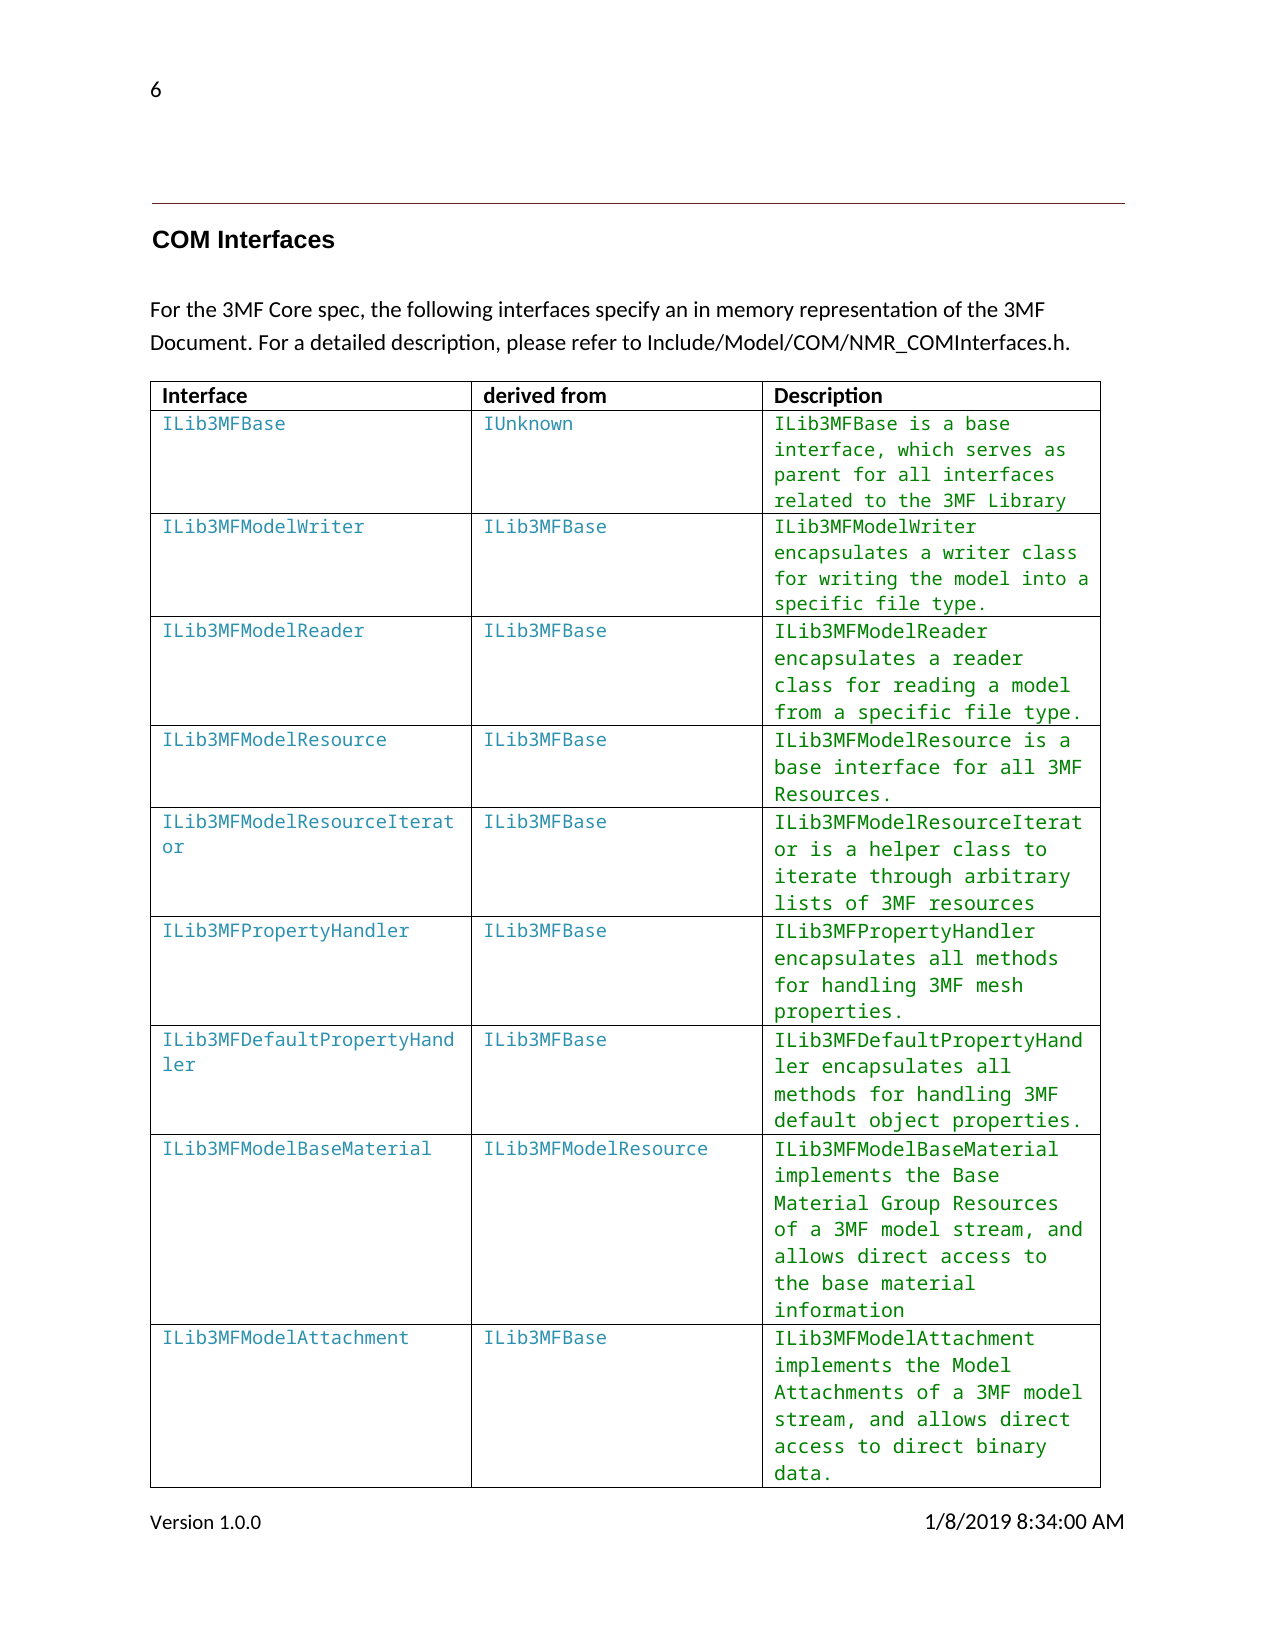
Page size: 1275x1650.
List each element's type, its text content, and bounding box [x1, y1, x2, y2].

table_cell ILib3MFModelResourceIterator is a helper class to iterate through arbitrary lists of 3MF resources [1035, 808, 1100, 916]
table_header Interface [151, 382, 471, 410]
subtitle COM Interfaces [152, 204, 1125, 254]
table_cell ILib3MFModelAttachment [151, 1325, 471, 1487]
table_cell ILib3MFModelAttachment implements the Model Attachments of a 3MF model stream, and allows direct access to direct binary data. [763, 1325, 1100, 1487]
table_cell ILib3MFBase [472, 726, 762, 807]
table_cell ILib3MFBase [472, 617, 762, 725]
table_header Description [763, 382, 1100, 410]
table_cell ILib3MFPropertyHandler [151, 917, 471, 1025]
table_cell ILib3MFModelResource [151, 726, 471, 807]
table_cell ILib3MFModelBaseMaterial [151, 1135, 471, 1324]
table_cell ILib3MFBase [151, 411, 471, 513]
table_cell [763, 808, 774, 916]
table_cell ILib3MFBase [472, 1026, 762, 1134]
table_cell ILib3MFModelReader encapsulates a reader class for reading a model from a specific file type. [988, 617, 1100, 725]
table_cell IUnknown [472, 411, 762, 513]
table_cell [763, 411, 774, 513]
table_cell ILib3MFBase [472, 917, 762, 1025]
table_cell ILib3MFDefaultPropertyHandler [151, 1026, 471, 1134]
table_cell ILib3MFModelWriter encapsulates a writer class for writing the model into a specific file type. [976, 514, 1100, 616]
table_cell ILib3MFBase [472, 808, 762, 916]
table_cell ILib3MFModelReader [151, 617, 471, 725]
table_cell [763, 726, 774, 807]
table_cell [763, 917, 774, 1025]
table_cell ILib3MFModelWriter [151, 514, 471, 616]
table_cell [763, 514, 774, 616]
text For the 3MF Core spec, the following interfaces specify an in memory representation of the 3MF Document. For a detailed description, please refer to Include/Model/COM/NMR_COMInterfaces.h. [150, 295, 1125, 356]
table_cell ILib3MFModelBaseMaterial implements the Base Material Group Resources of a 3MF model stream, and allows direct access to the base material information [763, 1135, 1100, 1324]
table_header derived from [472, 382, 762, 410]
table_cell ILib3MFModelResource is a base interface for all 3MF Resources. [893, 726, 1100, 807]
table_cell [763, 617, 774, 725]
table_cell ILib3MFBase [472, 514, 762, 616]
table_cell ILib3MFBase is a base interface, which serves as parent for all interfaces related to the 3MF Library [1010, 411, 1100, 513]
table_cell ILib3MFModelResourceIterator [151, 808, 471, 916]
table_cell ILib3MFBase [472, 1325, 762, 1487]
table_cell ILib3MFModelResource [472, 1135, 762, 1324]
table_cell ILib3MFPropertyHandler encapsulates all methods for handling 3MF mesh properties. [904, 917, 1100, 1025]
table_cell ILib3MFDefaultPropertyHandler encapsulates all methods for handling 3MF default object properties. [763, 1026, 1100, 1134]
